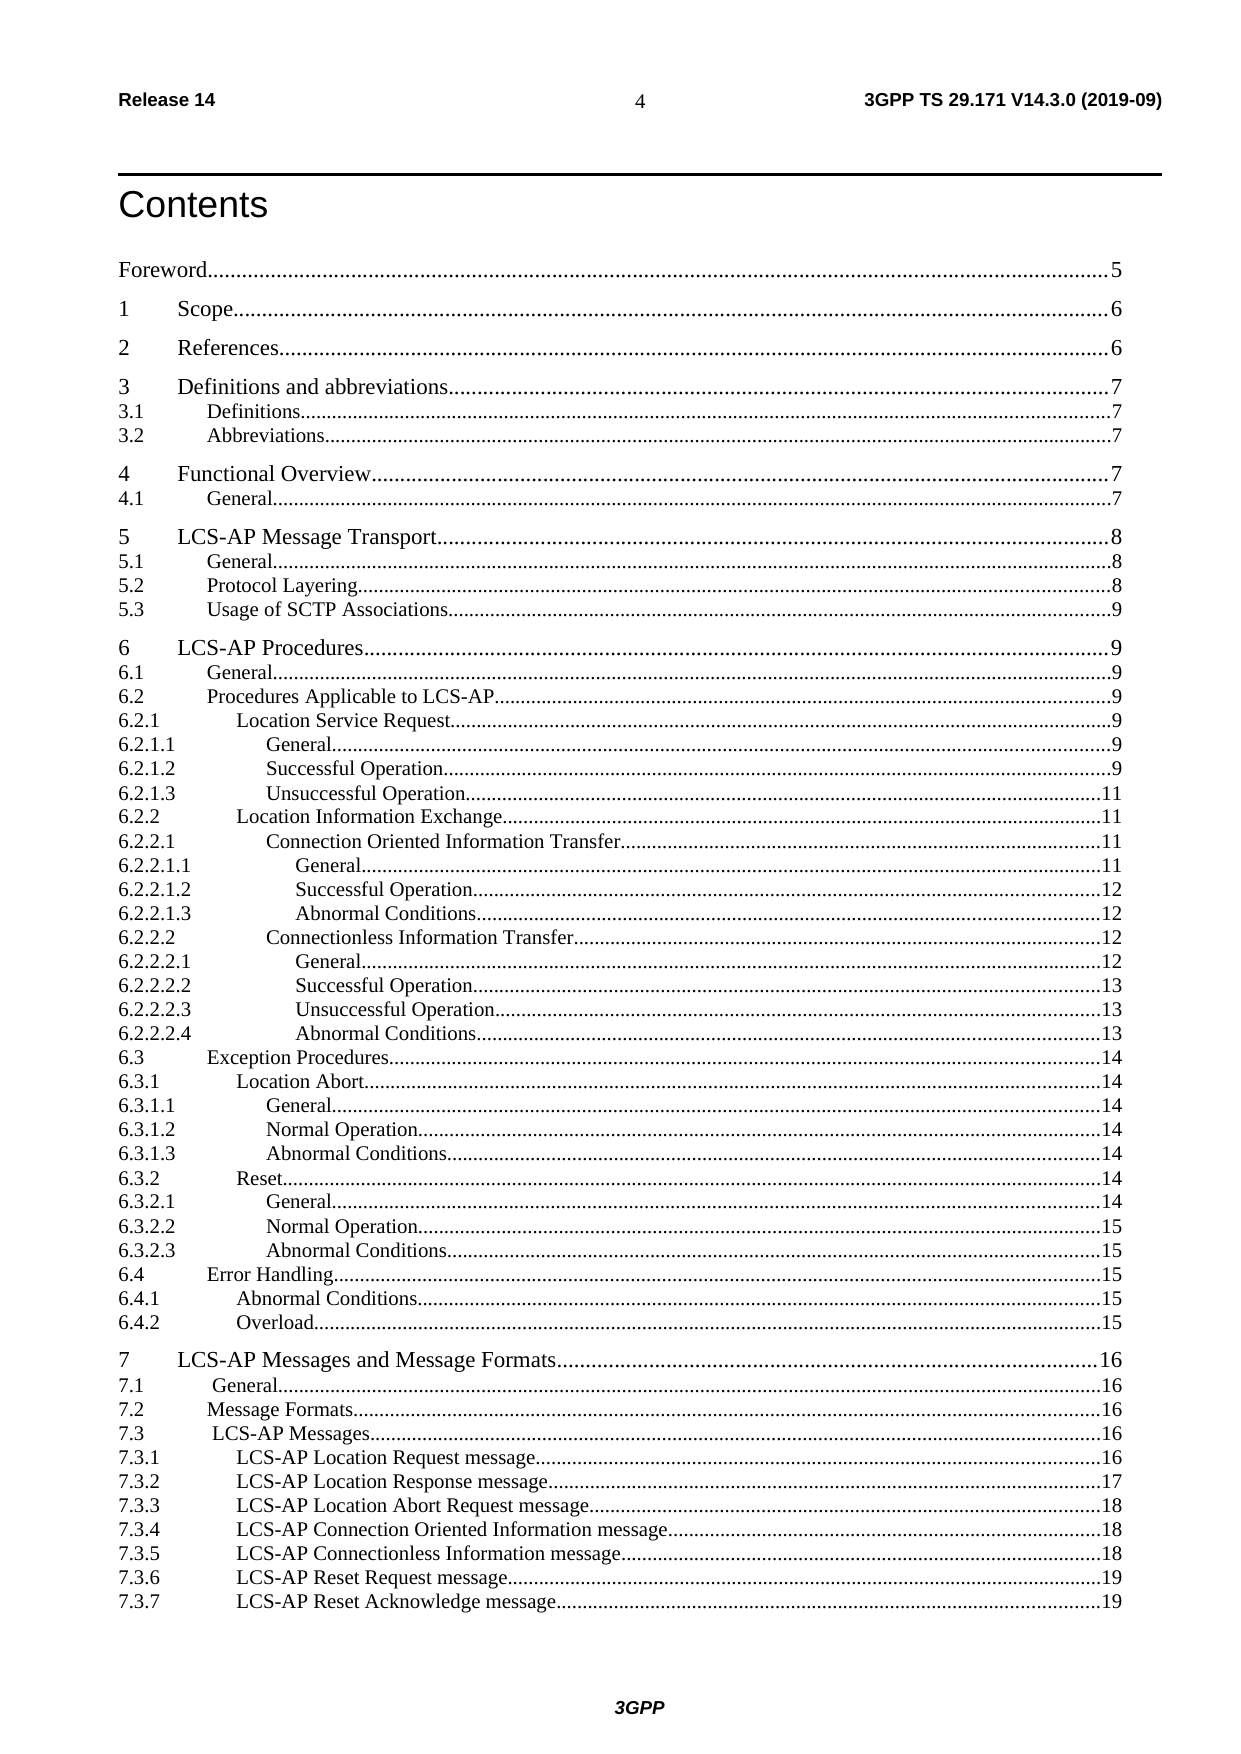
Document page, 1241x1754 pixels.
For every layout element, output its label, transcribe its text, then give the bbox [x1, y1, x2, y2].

text 6.2.1.1 General 9 [118, 732, 1162, 756]
text 6.2.2 Location Information Exchange 11 [118, 804, 1162, 828]
text 5.2 Protocol Layering 8 [118, 573, 1118, 597]
text 2 References 6 [118, 334, 1118, 360]
text 4 Functional Overview 7 [118, 460, 1118, 486]
text 3.1 Definitions 7 [118, 399, 1118, 423]
text 6.3.1.2 Normal Operation 14 [118, 1117, 1162, 1141]
text 6.2.1.2 Successful Operation 9 [118, 756, 1162, 780]
text Foreword 5 [118, 256, 1118, 283]
text 6.2.1 Location Service Request 9 [118, 708, 1162, 732]
text 6.3.2.1 General 14 [118, 1189, 1162, 1213]
text 6.3.2 Reset 14 [118, 1165, 1162, 1189]
text 7.2 Message Formats 16 [118, 1397, 1118, 1421]
text 6.3.2.3 Abnormal Conditions 15 [118, 1238, 1162, 1262]
text 3 Definitions and abbreviations 7 [118, 373, 1118, 399]
text 7.3.6 LCS-AP Reset Request message 19 [118, 1565, 1162, 1589]
text 7.3.5 LCS-AP Connectionless Information message 18 [118, 1541, 1162, 1565]
text 7.3.2 LCS-AP Location Response message 17 [118, 1469, 1162, 1493]
text 6.2.2.1.3 Abnormal Conditions 12 [118, 901, 1162, 925]
text 6.3.1.3 Abnormal Conditions 14 [118, 1141, 1162, 1165]
text 6.2.2.2.3 Unsuccessful Operation 13 [118, 997, 1162, 1021]
text 7.3.7 LCS-AP Reset Acknowledge message 19 [118, 1589, 1162, 1613]
text 6.2.2.1.2 Successful Operation 12 [118, 877, 1162, 901]
text 7.3.3 LCS-AP Location Abort Request message 18 [118, 1493, 1162, 1517]
text 6.2.2.1 Connection Oriented Information Transfer 11 [118, 828, 1162, 853]
text 7.3.1 LCS-AP Location Request message 16 [118, 1445, 1162, 1469]
text 6.4.2 Overload 15 [118, 1310, 1162, 1334]
text 6.3 Exception Procedures 14 [118, 1045, 1118, 1069]
text 5 LCS-AP Message Transport 8 [118, 523, 1118, 549]
text 5.1 General 8 [118, 549, 1118, 573]
text 3.2 Abbreviations 7 [118, 423, 1118, 447]
text 6.4.1 Abnormal Conditions 15 [118, 1286, 1162, 1310]
text 4.1 General 7 [118, 486, 1118, 510]
text 6.3.1.1 General 14 [118, 1093, 1162, 1117]
text 7.3 LCS-AP Messages 16 [118, 1421, 1118, 1445]
text 5.3 Usage of SCTP Associations 9 [118, 597, 1118, 621]
text 6.2 Procedures Applicable to LCS-AP 9 [118, 684, 1118, 708]
text 6.2.2.2.2 Successful Operation 13 [118, 973, 1162, 997]
text 6.3.2.2 Normal Operation 15 [118, 1213, 1162, 1238]
text 1 Scope 6 [118, 295, 1118, 321]
text 6 LCS-AP Procedures 9 [118, 634, 1118, 660]
text 6.3.1 Location Abort 14 [118, 1069, 1162, 1093]
text 6.4 Error Handling 15 [118, 1262, 1118, 1286]
text 6.2.2.1.1 General 11 [118, 853, 1162, 877]
text 6.2.2.2.1 General 12 [118, 949, 1162, 973]
text 7.3.4 LCS-AP Connection Oriented Information message 18 [118, 1517, 1162, 1541]
text 6.2.2.2 Connectionless Information Transfer 12 [118, 925, 1162, 949]
text 7 LCS-AP Messages and Message Formats 16 [118, 1346, 1118, 1373]
text 6.2.1.3 Unsuccessful Operation 11 [118, 780, 1162, 804]
text Contents [118, 176, 1162, 225]
text 6.1 General 9 [118, 660, 1118, 684]
text 7.1 General 16 [118, 1373, 1118, 1397]
text 6.2.2.2.4 Abnormal Conditions 13 [118, 1021, 1162, 1045]
